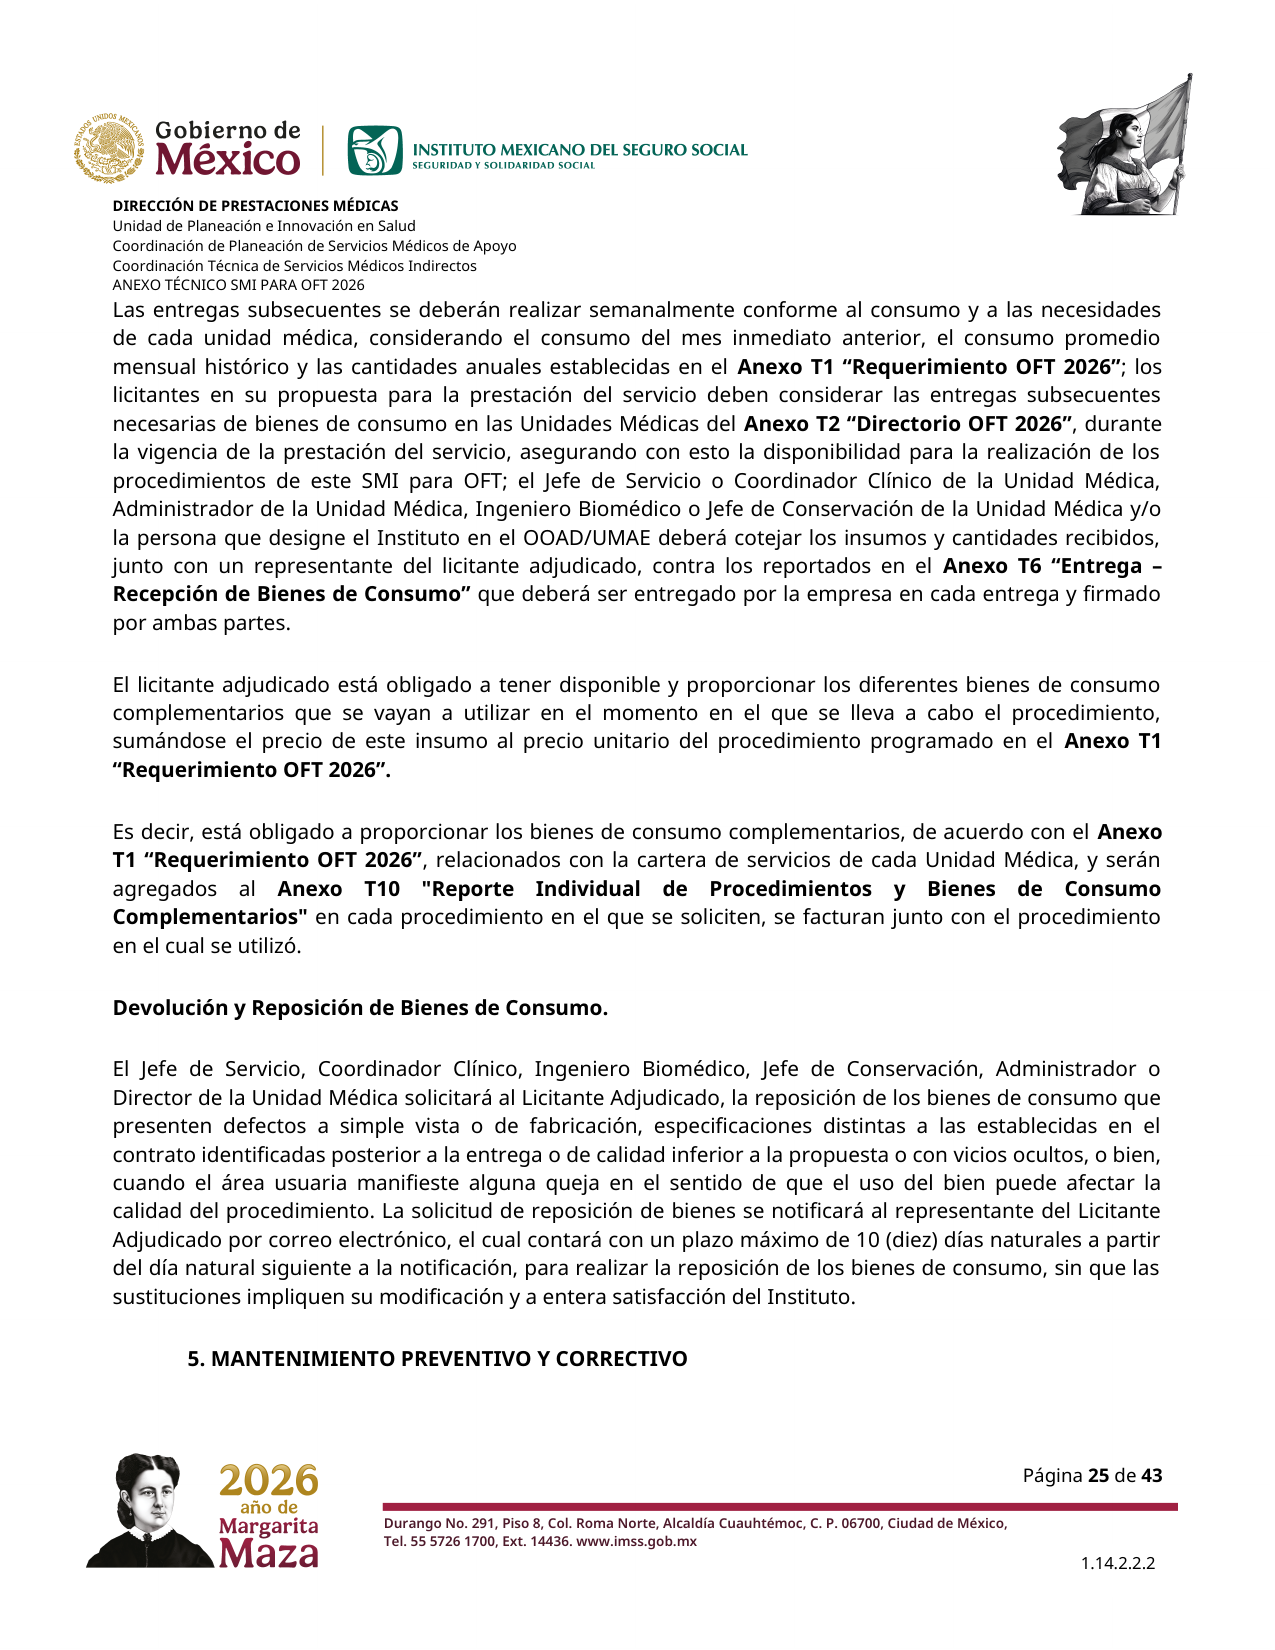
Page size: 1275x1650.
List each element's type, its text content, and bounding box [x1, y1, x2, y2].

text El licitante adjudicado está obligado a tener disponible y proporcionar los diferentes bienes de consumo complementarios que se vayan a utilizar en el momento en el que se lleva a cabo el procedimiento, sumándose el precio de este insumo al precio unitario del procedimiento programado en el Anexo T1 “Requerimiento OFT 2026”. [112, 670, 1162, 783]
text Es decir, está obligado a proporcionar los bienes de consumo complementarios, de acuerdo con el Anexo T1 “Requerimiento OFT 2026”, relacionados con la cartera de servicios de cada Unidad Médica, y serán agregados al Anexo T10 "Reporte Individual de Procedimientos y Bienes de Consumo Complementarios" en cada procedimiento en el que se soliciten, se facturan junto con el procedimiento en el cual se utilizó. [112, 817, 1162, 959]
text Las entregas subsecuentes se deberán realizar semanalmente conforme al consumo y a las necesidades de cada unidad médica, considerando el consumo del mes inmediato anterior, el consumo promedio mensual histórico y las cantidades anuales establecidas en el Anexo T1 “Requerimiento OFT 2026”; los licitantes en su propuesta para la prestación del servicio deben considerar las entregas subsecuentes necesarias de bienes de consumo en las Unidades Médicas del Anexo T2 “Directorio OFT 2026”, durante la vigencia de la prestación del servicio, asegurando con esto la disponibilidad para la realización de los procedimientos de este SMI para OFT; el Jefe de Servicio o Coordinador Clínico de la Unidad Médica, Administrador de la Unidad Médica, Ingeniero Biomédico o Jefe de Conservación de la Unidad Médica y/o la persona que designe el Instituto en el OOAD/UMAE deberá cotejar los insumos y cantidades recibidos, junto con un representante del licitante adjudicado, contra los reportados en el Anexo T6 “Entrega – Recepción de Bienes de Consumo” que deberá ser entregado por la empresa en cada entrega y firmado por ambas partes. [112, 295, 1162, 636]
subtitle 5. MANTENIMIENTO PREVENTIVO Y CORRECTIVO [112, 1344, 1162, 1372]
text El Jefe de Servicio, Coordinador Clínico, Ingeniero Biomédico, Jefe de Conservación, Administrador o Director de la Unidad Médica solicitará al Licitante Adjudicado, la reposición de los bienes de consumo que presenten defectos a simple vista o de fabricación, especificaciones distintas a las establecidas en el contrato identificadas posterior a la entrega o de calidad inferior a la propuesta o con vicios ocultos, o bien, cuando el área usuaria manifieste alguna queja en el sentido de que el uso del bien puede afectar la calidad del procedimiento. La solicitud de reposición de bienes se notificará al representante del Licitante Adjudicado por correo electrónico, el cual contará con un plazo máximo de 10 (diez) días naturales a partir del día natural siguiente a la notificación, para realizar la reposición de los bienes de consumo, sin que las sustituciones impliquen su modificación y a entera satisfacción del Instituto. [112, 1054, 1162, 1310]
text Devolución y Reposición de Bienes de Consumo. [112, 993, 1162, 1021]
picture [0, 4, 1271, 1649]
